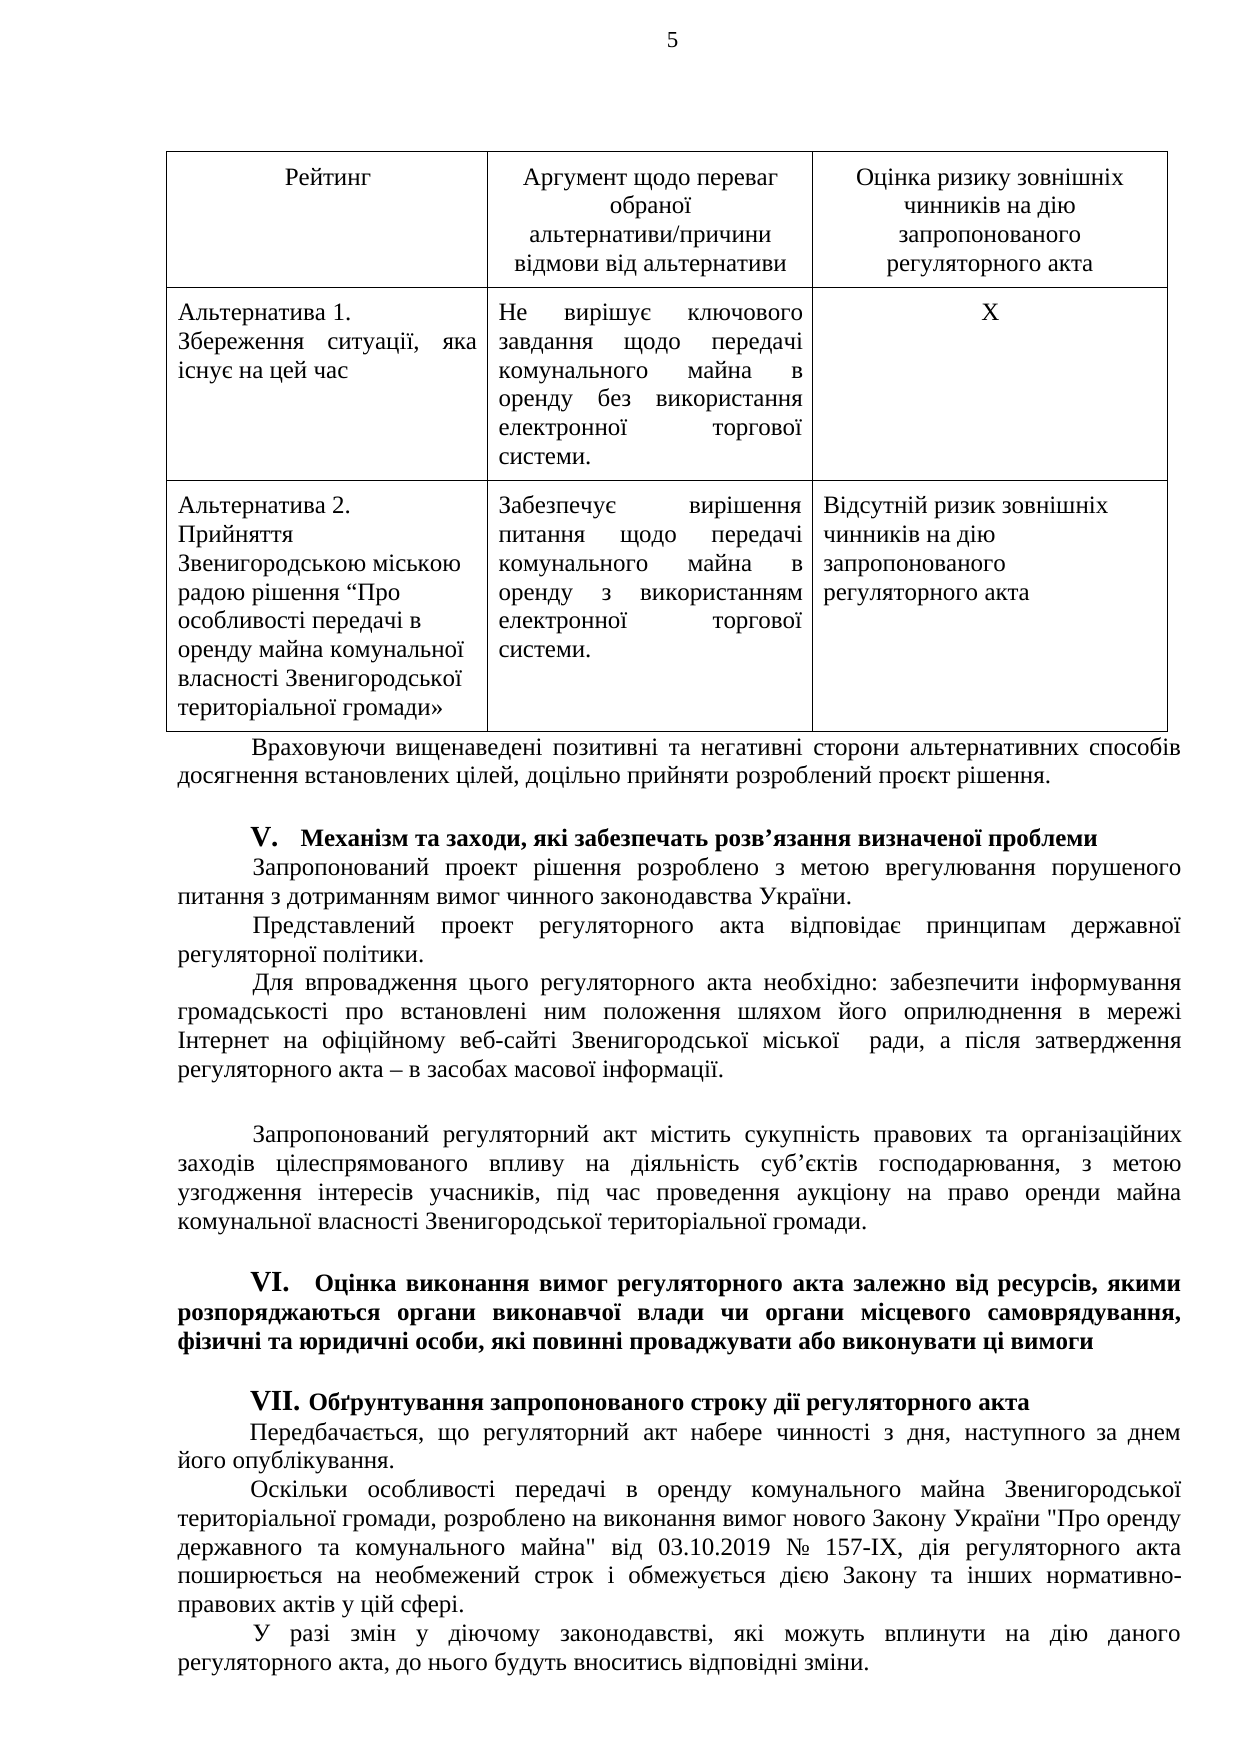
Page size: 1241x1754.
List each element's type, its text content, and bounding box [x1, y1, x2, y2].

text Запропонований регуляторний акт містить сукупність правових та організаційних заходів цілеспрямованого впливу на діяльність суб’єктів господарювання, з метою узгодження інтересів учасників, під час проведення аукціону на право оренди майна комунальної власності Звенигородської територіальної громади. [177, 1119, 1182, 1234]
text Для впровадження цього регуляторного акта необхідно: забезпечити інформування громадськості про встановлені ним положення шляхом його оприлюднення в мережі Інтернет на офіційному веб-сайті Звенигородської міської ради, а після затвердження регуляторного акта – в засобах масової інформації. [177, 967, 1182, 1082]
table_cell Відсутній ризик зовнішніх чинників на дію запропонованого регуляторного акта [813, 481, 1167, 731]
subtitle Механізм та заходи, які забезпечать розв’язання визначеної проблеми [177, 819, 1182, 852]
text Передбачається, що регуляторний акт набере чинності з дня, наступного за днем його опублікування. [177, 1417, 1181, 1474]
table_cell Х [813, 288, 1167, 480]
table_header Рейтинг [167, 152, 487, 287]
text Оскільки особливості передачі в оренду комунального майна Звенигородської територіальної громади, розроблено на виконання вимог нового Закону України "Про оренду державного та комунального майна" від 03.10.2019 № 157-IX, дія регуляторного акта поширюється на необмежений строк і обмежується дією Закону та інших нормативно-правових актів у цій сфері. [177, 1474, 1182, 1618]
table_cell Забезпечує вирішення питання щодо передачі комунального майна в оренду з використанням електронної торгової системи. [488, 481, 812, 731]
text Представлений проект регуляторного акта відповідає принципам державної регуляторної політики. [177, 910, 1181, 967]
table_header Аргумент щодо переваг обраної альтернативи/причини відмови від альтернативи [488, 152, 812, 287]
text Запропонований проект рішення розроблено з метою врегулювання порушеного питання з дотриманням вимог чинного законодавства України. [177, 852, 1182, 910]
text Враховуючи вищенаведені позитивні та негативні сторони альтернативних способів досягнення встановлених цілей, доцільно прийняти розроблений проєкт рішення. [177, 732, 1181, 789]
table_cell Альтернатива 1. Збереження ситуації, яка існує на цей час [167, 288, 487, 480]
list Обґрунтування запропонованого строку дії регуляторного акта [250, 1384, 1205, 1417]
table_header Оцінка ризику зовнішніх чинників на дію запропонованого регуляторного акта [813, 152, 1167, 287]
subtitle Оцінка виконання вимог регуляторного акта залежно від ресурсів, якими розпоряджаються органи виконавчої влади чи органи місцевого самоврядування, фізичні та юридичні особи, які повинні проваджувати або виконувати ці вимоги [177, 1264, 1181, 1355]
table_cell Альтернатива 2. Прийняття Звенигородською міською радою рішення “Про особливості передачі в оренду майна комунальної власності Звенигородської територіальної громади» [167, 481, 487, 731]
table_cell Не вирішує ключового завдання щодо передачі комунального майна в оренду без використання електронної торгової системи. [488, 288, 812, 480]
text У разі змін у діючому законодавстві, які можуть вплинути на дію даного регуляторного акта, до нього будуть вноситись відповідні зміни. [177, 1618, 1182, 1676]
